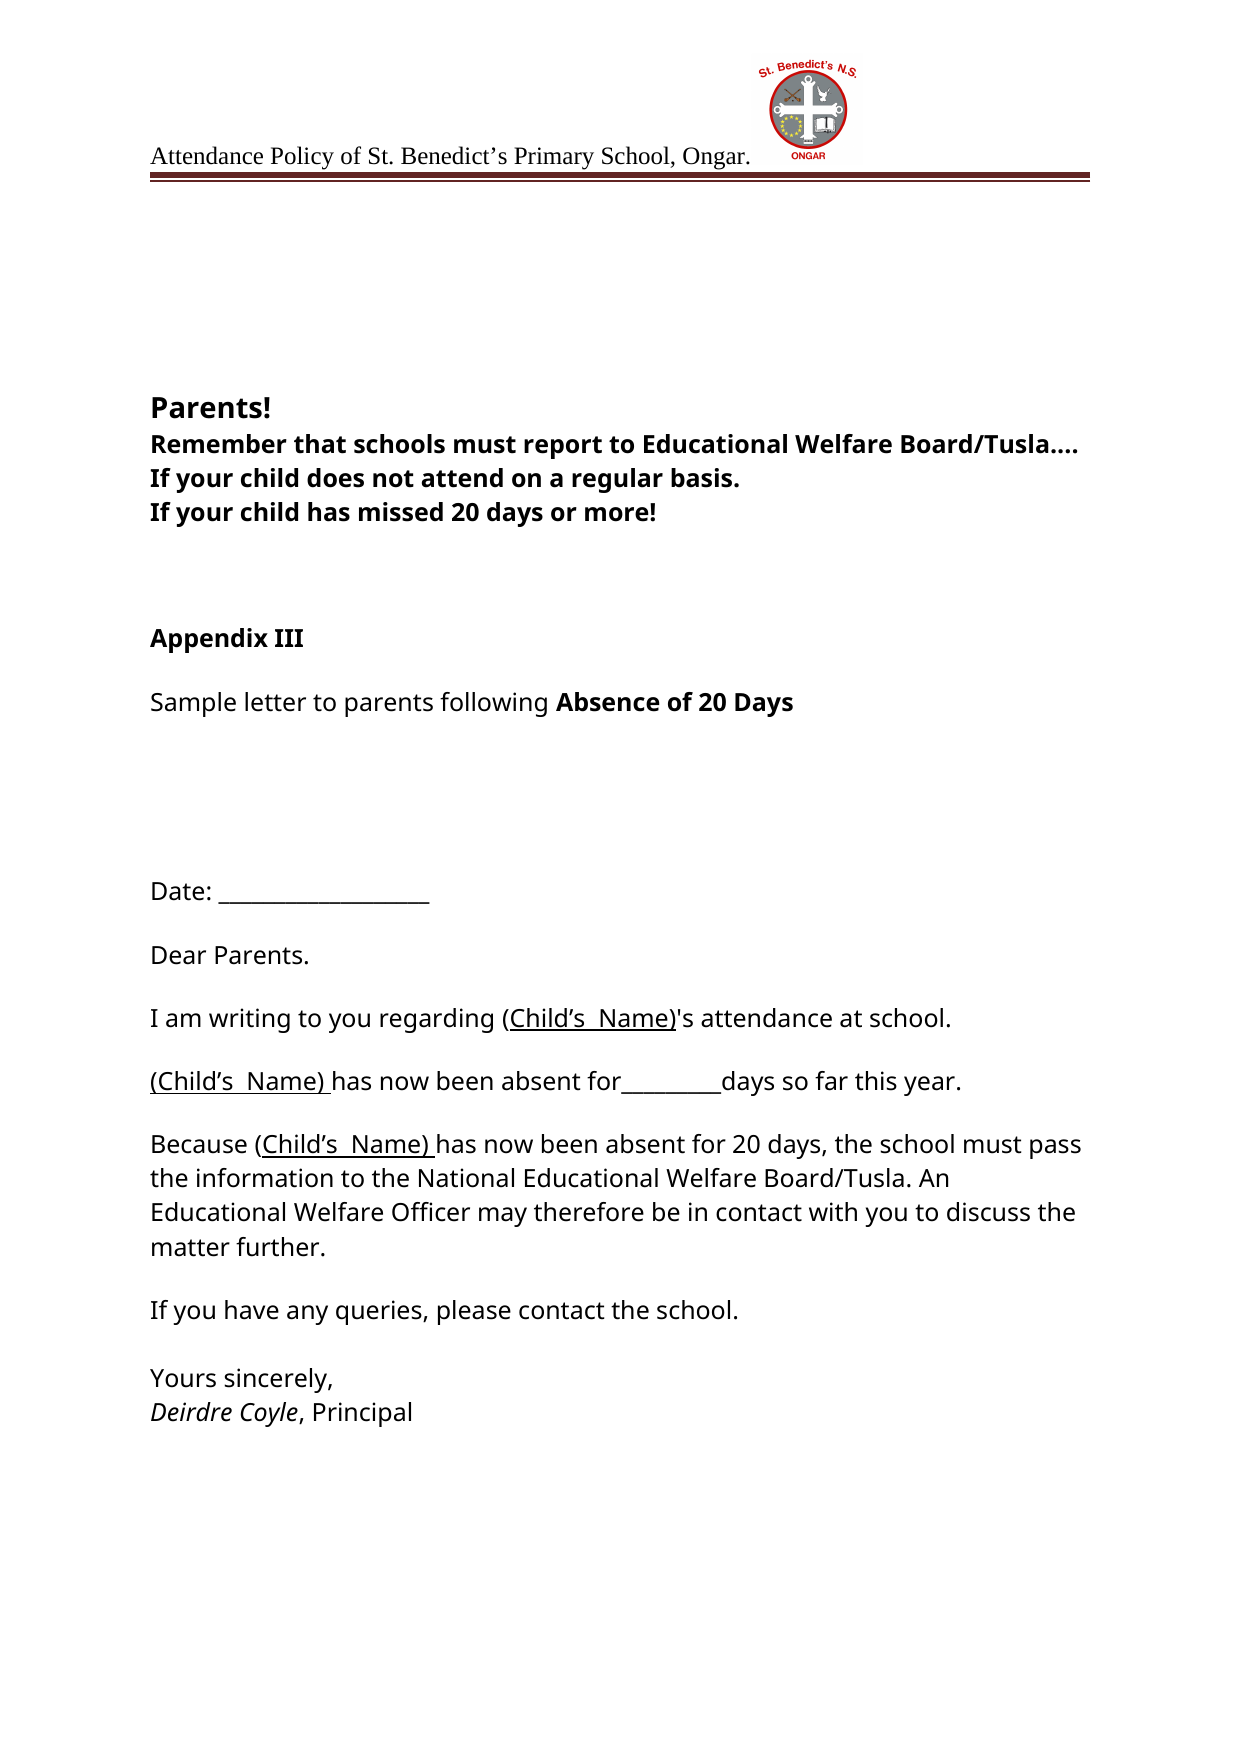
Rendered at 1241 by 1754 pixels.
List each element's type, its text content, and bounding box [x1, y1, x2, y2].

text (Child’s Name) has now been absent for_________days so far this year. [150, 1064, 1090, 1098]
text Date: ___________________ [150, 874, 1090, 908]
text Because (Child’s Name) has now been absent for 20 days, the school must pass the information to the National Educational Welfare Board/Tusla. An Educational Welfare Officer may therefore be in contact with you to discuss the matter further. [150, 1127, 1090, 1263]
text If your child has missed 20 days or more! [150, 495, 1090, 529]
text Yours sincerely, [150, 1361, 1090, 1394]
text Appendix III [150, 621, 1090, 655]
text Sample letter to parents following Absence of 20 Days [150, 684, 1090, 718]
text Deirdre Coyle, Principal [150, 1394, 1090, 1429]
text If your child does not attend on a regular basis. [150, 461, 1090, 495]
text Remember that schools must report to Educational Welfare Board/Tusla.... [150, 427, 1090, 461]
text I am writing to you regarding (Child’s Name)'s attendance at school. [150, 1001, 1090, 1034]
text If you have any queries, please contact the school. [150, 1292, 1090, 1326]
text Dear Parents. [150, 937, 1090, 971]
text Parents! [150, 387, 1090, 427]
